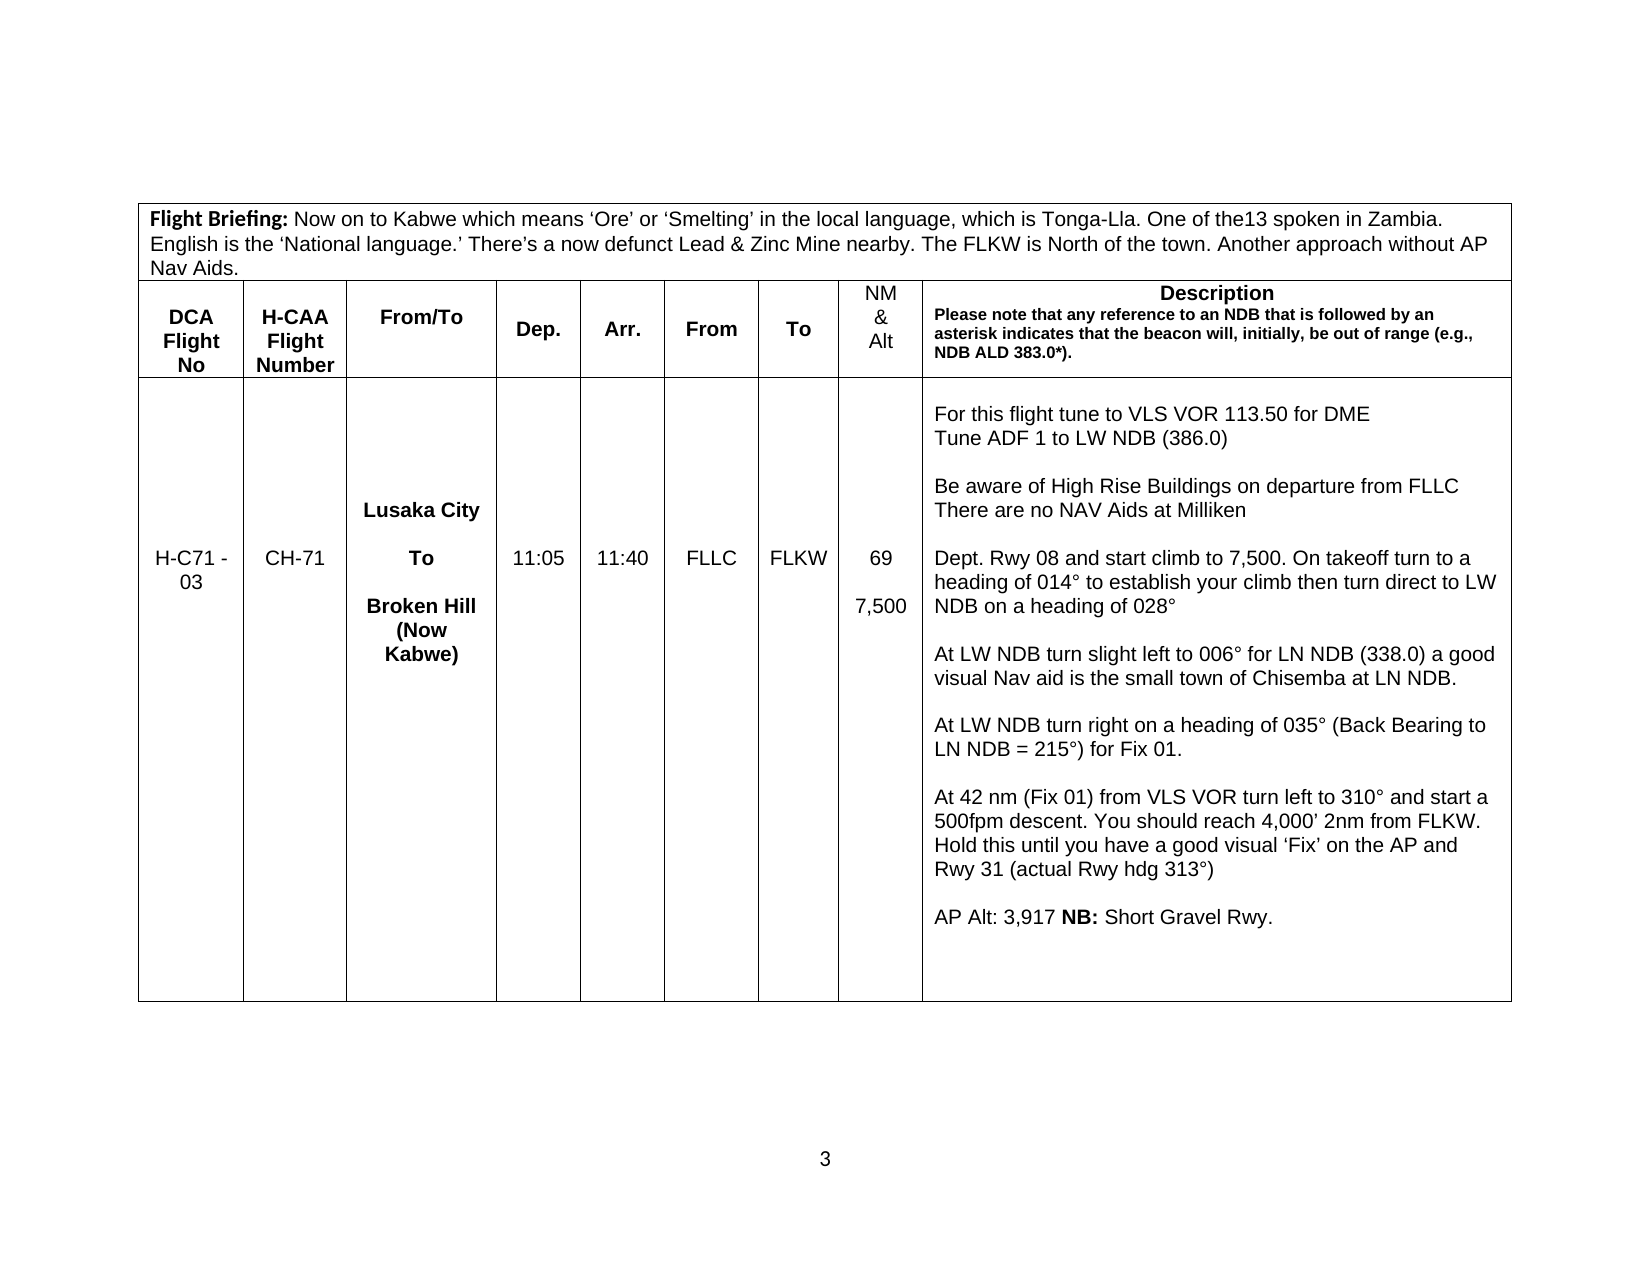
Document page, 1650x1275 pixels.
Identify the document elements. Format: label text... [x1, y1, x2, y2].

table_header Flight Briefing: Now on to Kabwe which means ‘Ore’ or ‘Smelting’ in the local language, which is Tonga-Lla. One of the13 spoken in Zambia. English is the ‘National language.’ There’s a now defunct Lead & Zinc Mine nearby. The FLKW is North of the town. Another approach without AP Nav Aids. [139, 204, 1511, 280]
table_cell FLKW [759, 378, 838, 1001]
table_cell NM & Alt [839, 281, 922, 377]
table_cell H-C71 -03 [139, 378, 243, 1001]
table_cell 11:05 [497, 378, 580, 1001]
table_cell DCA Flight No [139, 281, 243, 377]
table_cell Dep. [497, 281, 580, 377]
table_cell Description Please note that any reference to an NDB that is followed by an asterisk indicates that the beacon will, initially, be out of range (e.g., NDB ALD 383.0*). [923, 281, 1511, 377]
table_cell H-CAA Flight Number [244, 281, 346, 377]
table_cell 69 7,500 [839, 378, 922, 1001]
table_cell Arr. [581, 281, 664, 377]
table_cell For this flight tune to VLS VOR 113.50 for DME Tune ADF 1 to LW NDB (386.0) Be aware of High Rise Buildings on departure from FLLC There are no NAV Aids at Milliken Dept. Rwy 08 and start climb to 7,500. On takeoff turn to a heading of 014° to establish your climb then turn direct to LW NDB on a heading of 028° At LW NDB turn slight left to 006° for LN NDB (338.0) a good visual Nav aid is the small town of Chisemba at LN NDB. At LW NDB turn right on a heading of 035° (Back Bearing to LN NDB = 215°) for Fix 01. At 42 nm (Fix 01) from VLS VOR turn left to 310° and start a 500fpm descent. You should reach 4,000’ 2nm from FLKW. Hold this until you have a good visual ‘Fix’ on the AP and Rwy 31 (actual Rwy hdg 313°) AP Alt: 3,917 NB: Short Gravel Rwy. [923, 378, 1511, 1001]
table_cell FLLC [665, 378, 758, 1001]
table_cell CH-71 [244, 378, 346, 1001]
table_cell From/To [347, 281, 496, 377]
table_cell 11:40 [581, 378, 664, 1001]
table_cell Lusaka City To Broken Hill (Now Kabwe) [347, 378, 496, 1001]
table_cell From [665, 281, 758, 377]
table_cell To [759, 281, 838, 377]
